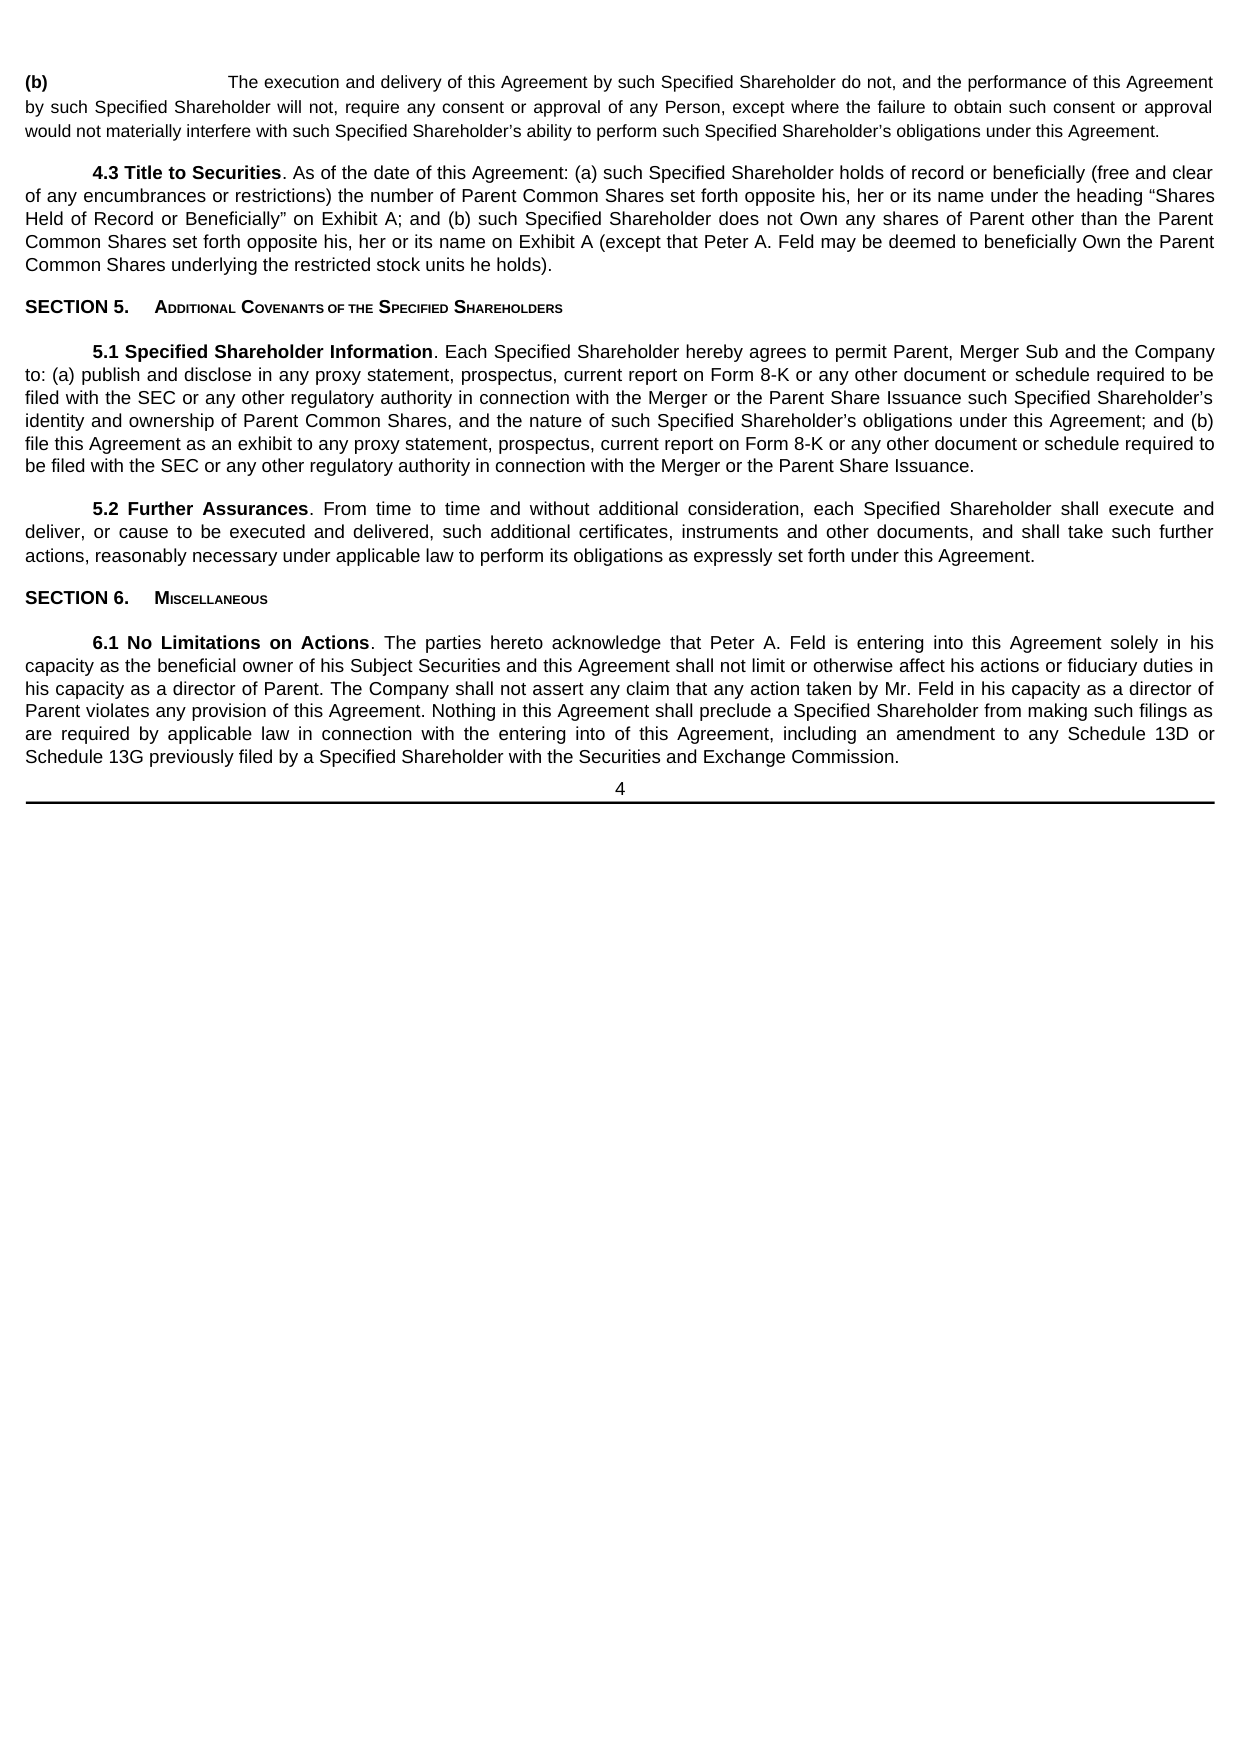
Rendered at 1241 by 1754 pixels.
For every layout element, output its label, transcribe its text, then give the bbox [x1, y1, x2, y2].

text 5.2 Further Assurances. From time to time and without additional consideration, each Specified Shareholder shall execute and deliver, or cause to be executed and delivered, such additional certificates, instruments and other documents, and shall take such further actions, reasonably necessary under applicable law to perform its obligations as expressly set forth under this Agreement. [25, 497, 1215, 566]
text 4.3 Title to Securities. As of the date of this Agreement: (a) such Specified Shareholder holds of record or beneficially (free and clear of any encumbrances or restrictions) the number of Parent Common Shares set forth opposite his, her or its name under the heading “Shares Held of Record or Beneficially” on Exhibit A; and (b) such Specified Shareholder does not Own any shares of Parent other than the Parent Common Shares set forth opposite his, her or its name on Exhibit A (except that Peter A. Feld may be deemed to beneficially Own the Parent Common Shares underlying the restricted stock units he holds). [25, 162, 1215, 275]
text 6.1 No Limitations on Actions. The parties hereto acknowledge that Peter A. Feld is entering into this Agreement solely in his capacity as the beneficial owner of his Subject Securities and this Agreement shall not limit or otherwise affect his actions or fiduciary duties in his capacity as a director of Parent. The Company shall not assert any claim that any action taken by Mr. Feld in his capacity as a director of Parent violates any provision of this Agreement. Nothing in this Agreement shall preclude a Specified Shareholder from making such filings as are required by applicable law in connection with the entering into of this Agreement, including an amendment to any Schedule 13D or Schedule 13G previously filed by a Specified Shareholder with the Securities and Exchange Commission. [25, 632, 1215, 767]
list The execution and delivery of this Agreement by such Specified Shareholder do not, and the performance of this Agreement by such Specified Shareholder will not, require any consent or approval of any Person, except where the failure to obtain such consent or approval would not materially interfere with such Specified Shareholder’s ability to perform such Specified Shareholder’s obligations under this Agreement. [25, 72, 1215, 141]
text SECTION 5. ADDITIONAL COVENANTS OF THE SPECIFIED SHAREHOLDERS [25, 296, 1215, 318]
text 5.1 Specified Shareholder Information. Each Specified Shareholder hereby agrees to permit Parent, Merger Sub and the Company to: (a) publish and disclose in any proxy statement, prospectus, current report on Form 8-K or any other document or schedule required to be filed with the SEC or any other regulatory authority in connection with the Merger or the Parent Share Issuance such Specified Shareholder’s identity and ownership of Parent Common Shares, and the nature of such Specified Shareholder’s obligations under this Agreement; and (b) file this Agreement as an exhibit to any proxy statement, prospectus, current report on Form 8-K or any other document or schedule required to be filed with the SEC or any other regulatory authority in connection with the Merger or the Parent Share Issuance. [25, 341, 1215, 477]
text SECTION 6. MISCELLANEOUS [25, 587, 1215, 608]
text 4 [25, 777, 1215, 799]
